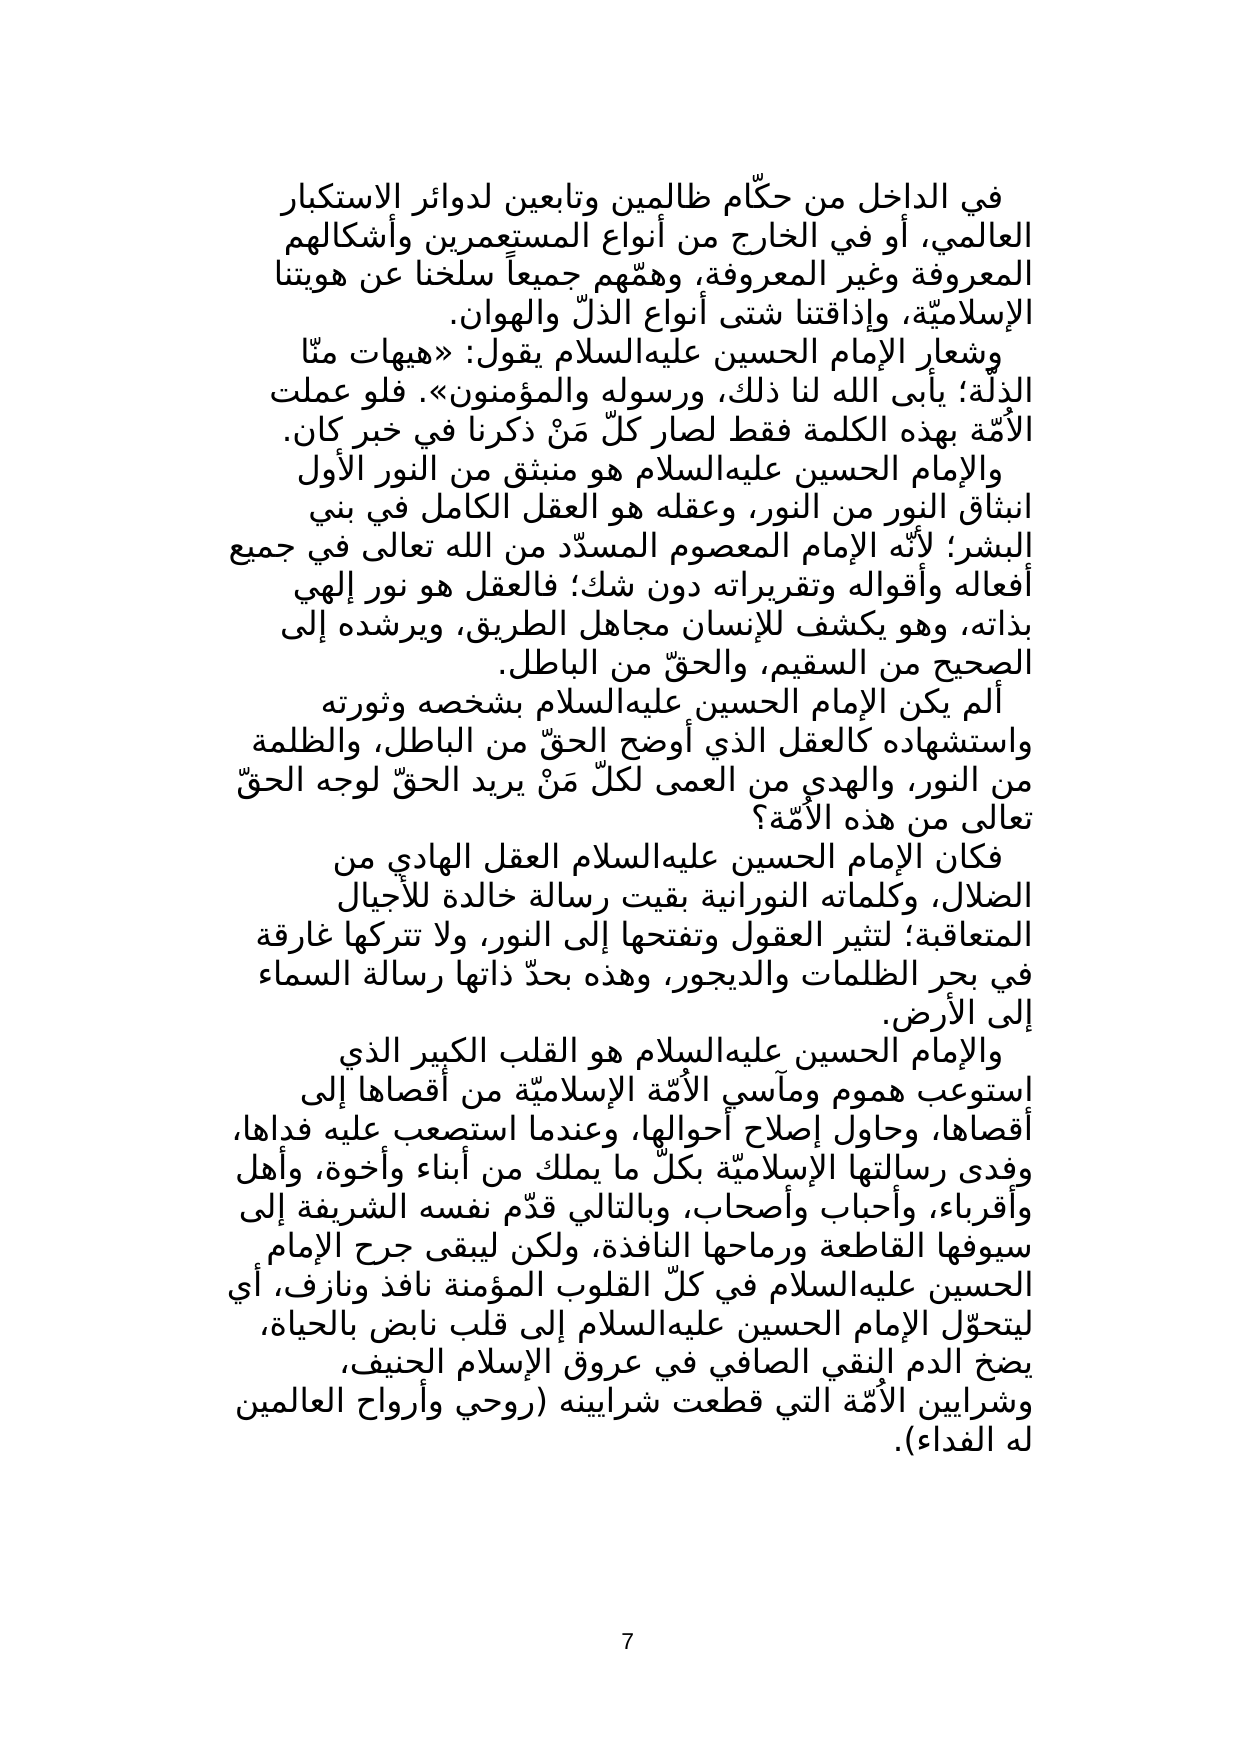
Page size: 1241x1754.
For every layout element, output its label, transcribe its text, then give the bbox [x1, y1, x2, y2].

text والإمام الحسين عليه‌السلام هو منبثق من النور الأول انبثاق النور من النور، وعقله هو العقل الكامل في بني البشر؛ لأنّه الإمام المعصوم المسدّد من الله تعالى في جميع أفعاله وأقواله وتقريراته دون شك؛ فالعقل هو نور إلهي بذاته، وهو يكشف للإنسان مجاهل الطريق، ويرشده إلى الصحيح من السقيم، والحقّ من الباطل. [222, 449, 1033, 682]
text وشعار الإمام الحسين عليه‌السلام يقول: «هيهات منّا الذلّة؛ يأبى الله لنا ذلك، ورسوله والمؤمنون». فلو عملت الاُمّة بهذه الكلمة فقط لصار كلّ مَنْ ذكرنا في خبر كان. [222, 333, 1033, 449]
text والإمام الحسين عليه‌السلام هو القلب الكبير الذي استوعب هموم ومآسي الاُمّة الإسلاميّة من أقصاها إلى أقصاها، وحاول إصلاح أحوالها، وعندما استصعب عليه فداها، وفدى رسالتها الإسلاميّة بكلّ ما يملك من أبناء وأخوة، وأهل وأقرباء، وأحباب وأصحاب، وبالتالي قدّم نفسه الشريفة إلى سيوفها القاطعة ورماحها النافذة، ولكن ليبقى جرح الإمام الحسين عليه‌السلام في كلّ القلوب المؤمنة نافذ ونازف، أي ليتحوّل الإمام الحسين عليه‌السلام إلى قلب نابض بالحياة، يضخ الدم النقي الصافي في عروق الإسلام الحنيف، وشرايين الاُمّة التي قطعت شرايينه (روحي وأرواح العالمين له الفداء). [222, 1032, 1033, 1459]
text فكان الإمام الحسين عليه‌السلام العقل الهادي من الضلال، وكلماته النورانية بقيت رسالة خالدة للأجيال المتعاقبة؛ لتثير العقول وتفتحها إلى النور، ولا تتركها غارقة في بحر الظلمات والديجور، وهذه بحدّ ذاتها رسالة السماء إلى الأرض. [222, 838, 1033, 1032]
text ألم يكن الإمام الحسين عليه‌السلام بشخصه وثورته واستشهاده كالعقل الذي أوضح الحقّ من الباطل، والظلمة من النور، والهدى من العمى لكلّ مَنْ يريد الحقّ لوجه الحقّ تعالى من هذه الاُمّة؟ [222, 682, 1033, 838]
text في الداخل من حكّام ظالمين وتابعين لدوائر الاستكبار العالمي، أو في الخارج من أنواع المستعمرين وأشكالهم المعروفة وغير المعروفة، وهمّهم جميعاً سلخنا عن هويتنا الإسلاميّة، وإذاقتنا شتى أنواع الذلّ والهوان. [222, 177, 1033, 333]
